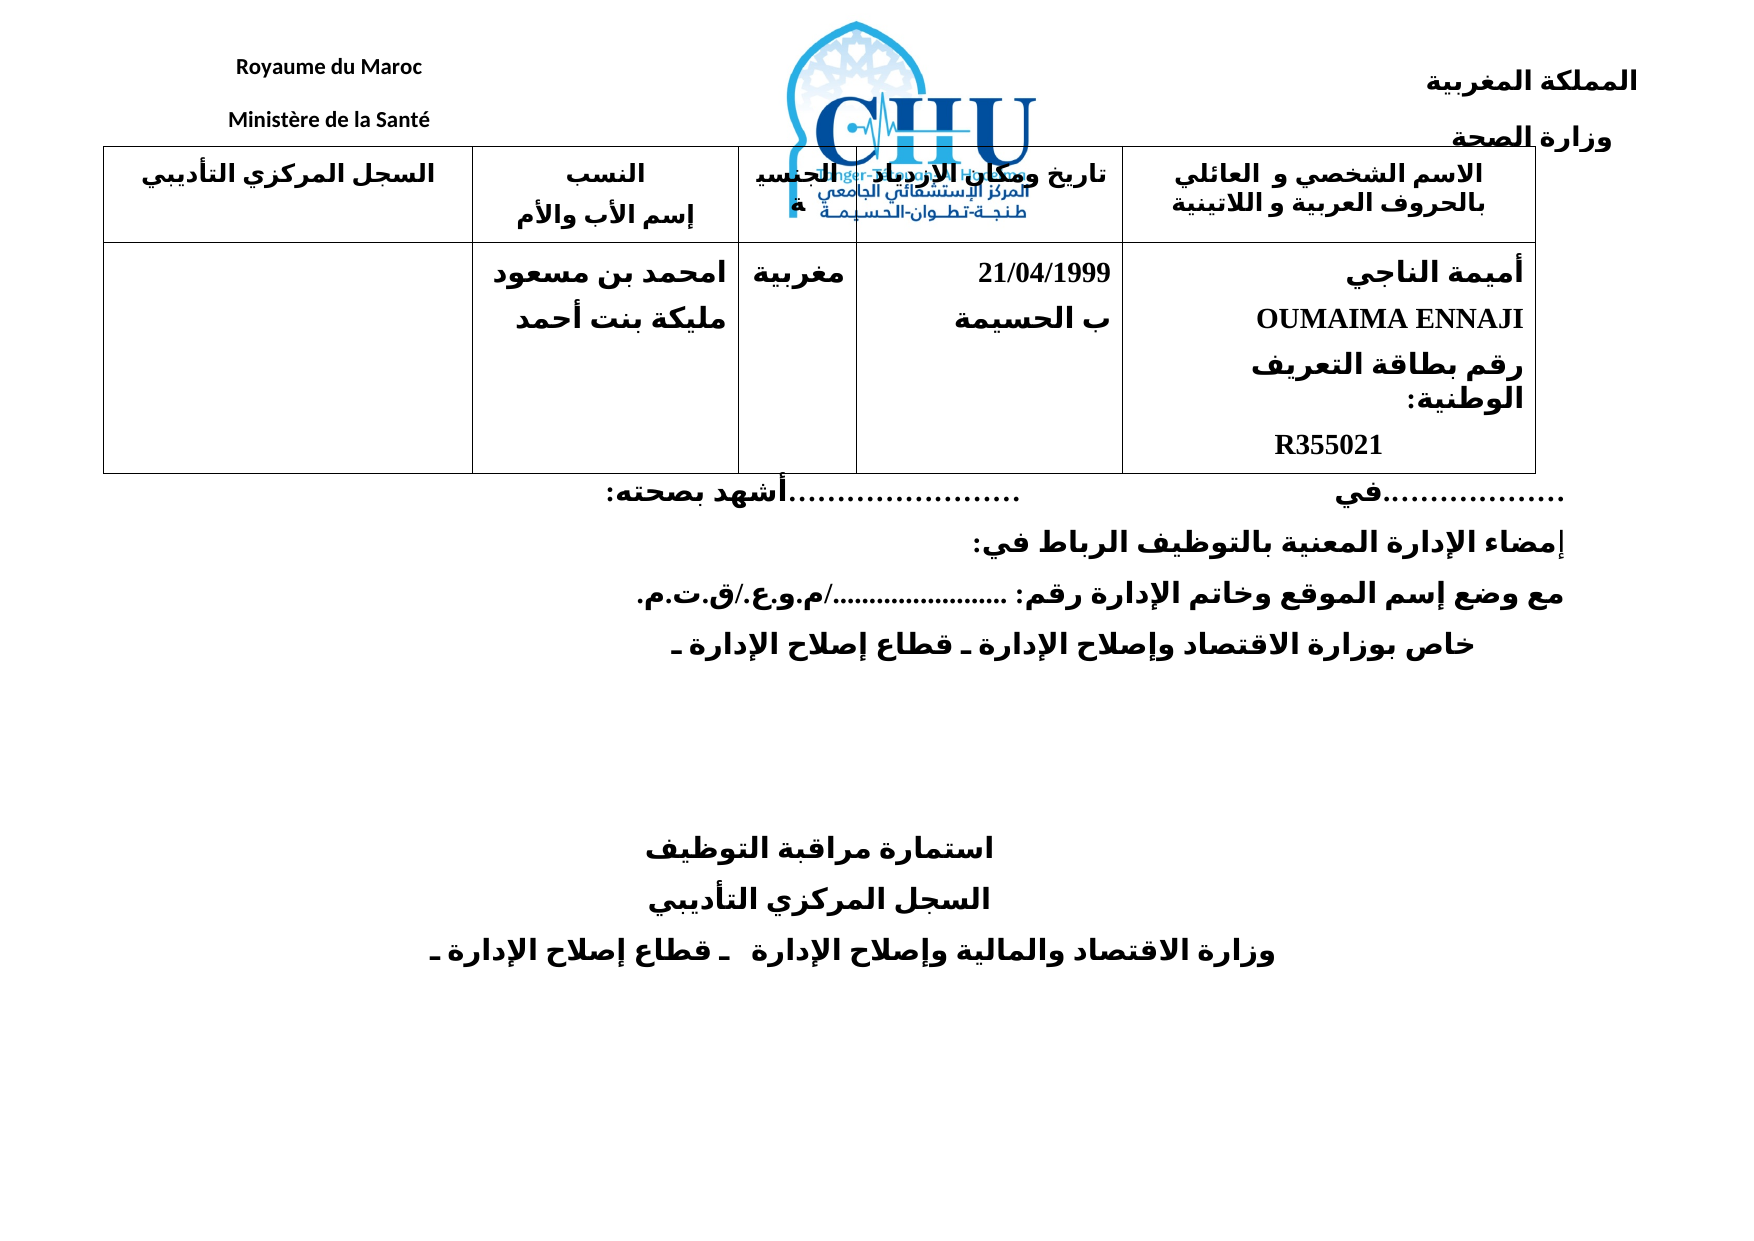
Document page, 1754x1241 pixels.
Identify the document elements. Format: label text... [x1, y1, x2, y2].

text ……………….في ……………………أشهد بصحته: [162, 155, 1565, 508]
table_header السجل المركزي التأديبي [104, 147, 472, 242]
table_cell [104, 243, 472, 473]
text استمارة مراقبة التوظيف [162, 831, 1476, 865]
text وزارة الاقتصاد والمالية وإصلاح الإدارة ـ قطاع إصلاح الإدارة ـ [162, 933, 1654, 967]
table_cell امحمد بن مسعود مليكة بنت أحمد [473, 243, 738, 473]
table_header الاسم الشخصي و العائلي بالحروف العربية و اللاتينية [1123, 147, 1535, 242]
table_cell مغربية [739, 243, 856, 473]
table_cell 21/04/1999 ب الحسيمة [857, 243, 1122, 473]
text السجل المركزي التأديبي [162, 882, 1476, 916]
table_header الجنسية [739, 147, 856, 242]
text إمضاء الإدارة المعنية بالتوظيف الرباط في: [162, 525, 1565, 559]
text مع وضع إسم الموقع وخاتم الإدارة رقم: ......................../م.و.ع./ق.ت.م. [162, 576, 1565, 610]
table_header النسب إسم الأب والأم [473, 147, 738, 242]
table_header تاريخ ومكان الازدياد [857, 147, 1122, 242]
table_cell أميمة الناجي OUMAIMA ENNAJI رقم بطاقة التعريف الوطنية: R355021 [1123, 243, 1535, 473]
picture [745, 3, 1062, 146]
text خاص بوزارة الاقتصاد وإصلاح الإدارة ـ قطاع إصلاح الإدارة ـ [162, 627, 1476, 661]
